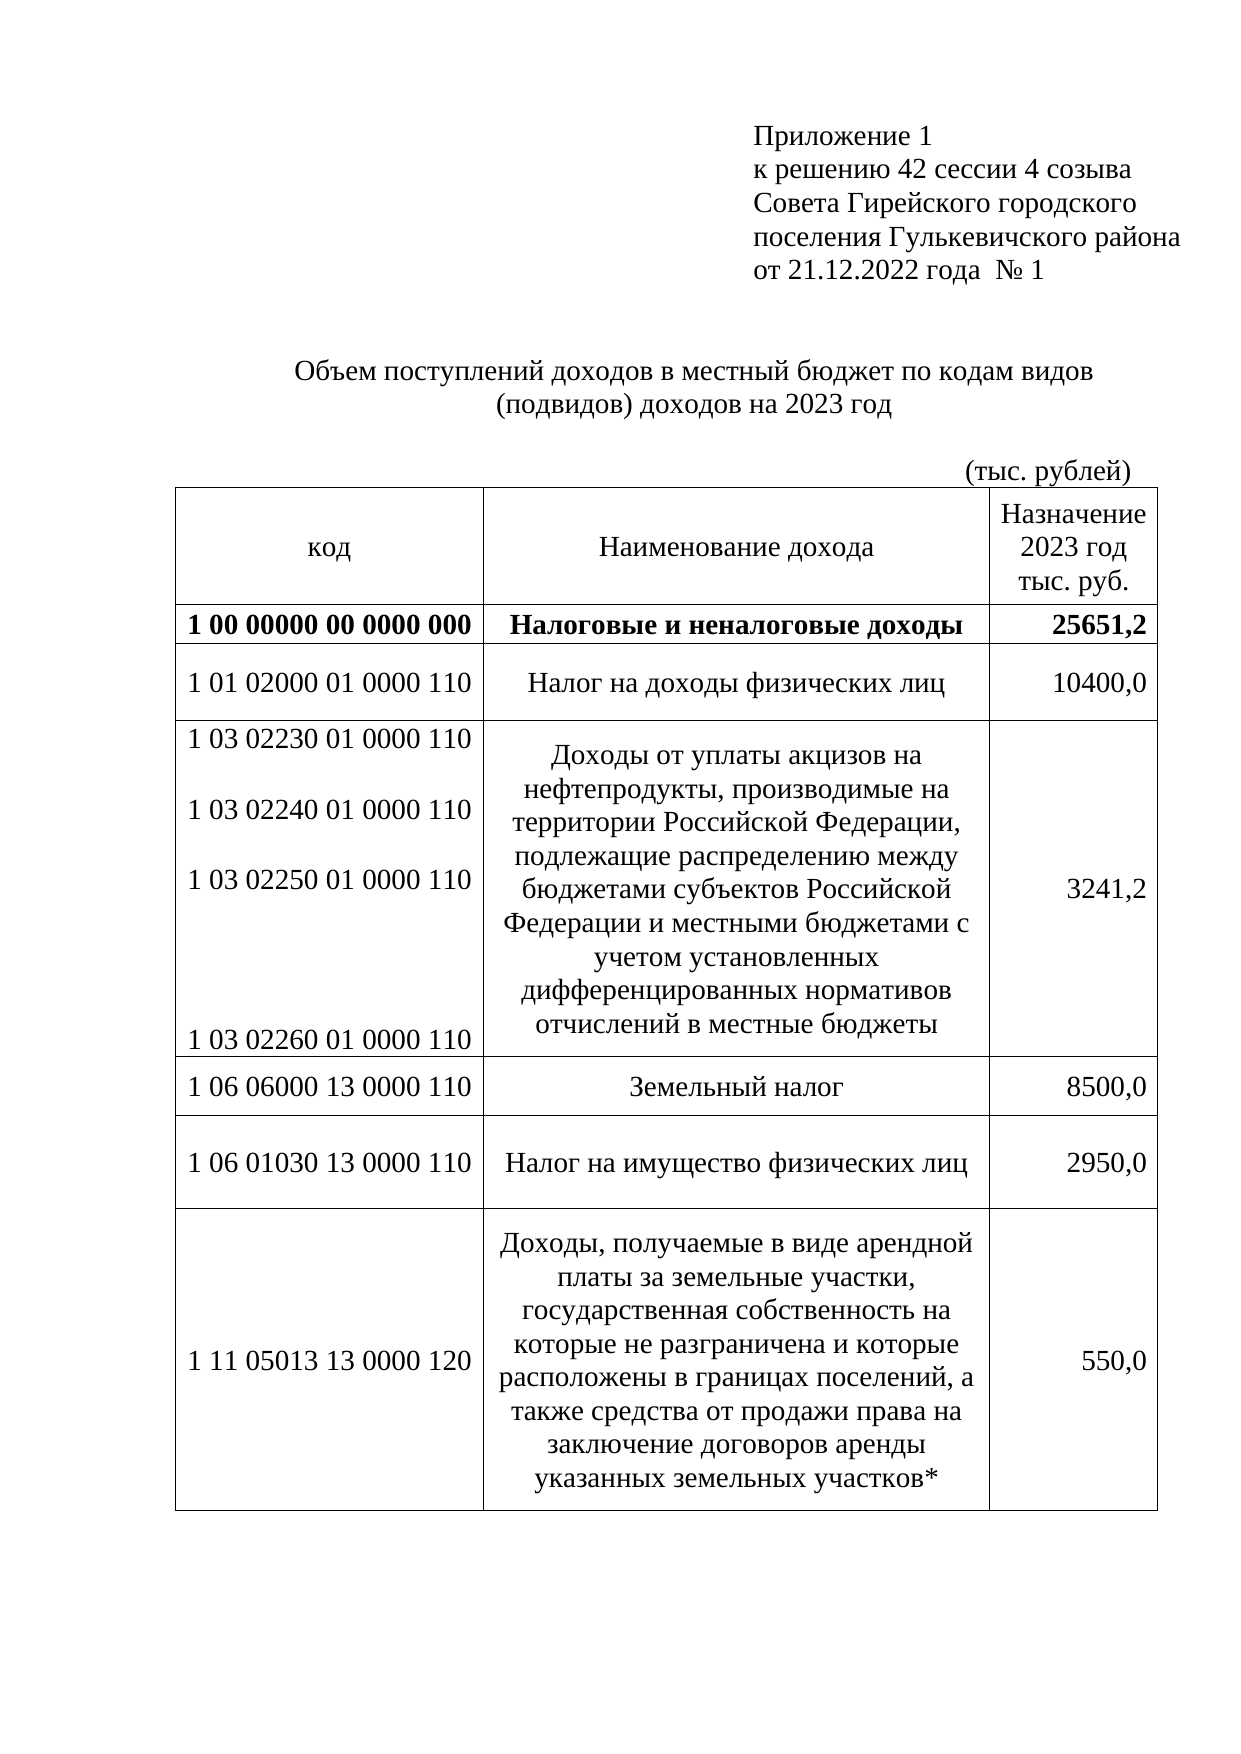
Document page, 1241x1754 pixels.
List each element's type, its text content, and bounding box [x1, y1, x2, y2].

table_cell 1 03 02250 01 0000 110 [176, 861, 483, 931]
table_cell 1 03 02240 01 0000 110 [176, 791, 483, 861]
text (тыс. рублей) [251, 453, 1181, 487]
table_cell Земельный налог [484, 1057, 989, 1115]
text Объем поступлений доходов в местный бюджет по кодам видов (подвидов) доходов на 2023 год [251, 353, 1137, 420]
table_cell 1 01 02000 01 0000 110 [176, 644, 483, 720]
table_cell Налоговые и неналоговые доходы [484, 605, 989, 643]
table_header Назначение 2023 год тыс. руб. [990, 488, 1157, 604]
table_cell Налог на доходы физических лиц [484, 644, 989, 720]
table_cell 3241,2 [990, 721, 1157, 1056]
table_cell 1 11 05013 13 0000 120 [176, 1209, 483, 1510]
table_cell Доходы, получаемые в виде арендной платы за земельные участки, государственная собственность на которые не разграничена и которые расположены в границах поселений, а также средства от продажи права на заключение договоров аренды указанных земельных участков* [484, 1209, 989, 1510]
table_cell 1 03 02260 01 0000 110 [176, 931, 483, 1056]
table_cell Налог на имущество физических лиц [484, 1116, 989, 1208]
text к решению 42 сессии 4 созыва Совета Гирейского городского поселения Гулькевичского района [753, 152, 1181, 252]
table_cell Доходы от уплаты акцизов на нефтепродукты, производимые на территории Российской Федерации, подлежащие распределению между бюджетами субъектов Российской Федерации и местными бюджетами с учетом установленных дифференцированных нормативов отчислений в местные бюджеты [484, 721, 989, 1056]
table_cell 550,0 [990, 1209, 1157, 1510]
text Приложение 1 [753, 118, 1181, 152]
table_cell 1 00 00000 00 0000 000 [176, 605, 483, 643]
table_cell 2950,0 [990, 1116, 1157, 1208]
table_header Наименование дохода [484, 488, 989, 604]
table_cell 1 06 06000 13 0000 110 [176, 1057, 483, 1115]
table_cell 10400,0 [990, 644, 1157, 720]
text от 21.12.2022 года № 1 [753, 252, 1181, 286]
table_header код [176, 488, 483, 604]
table_cell 8500,0 [990, 1057, 1157, 1115]
table_cell 25651,2 [990, 605, 1157, 643]
table_cell 1 03 02230 01 0000 110 [176, 721, 483, 791]
table_cell 1 06 01030 13 0000 110 [176, 1116, 483, 1208]
